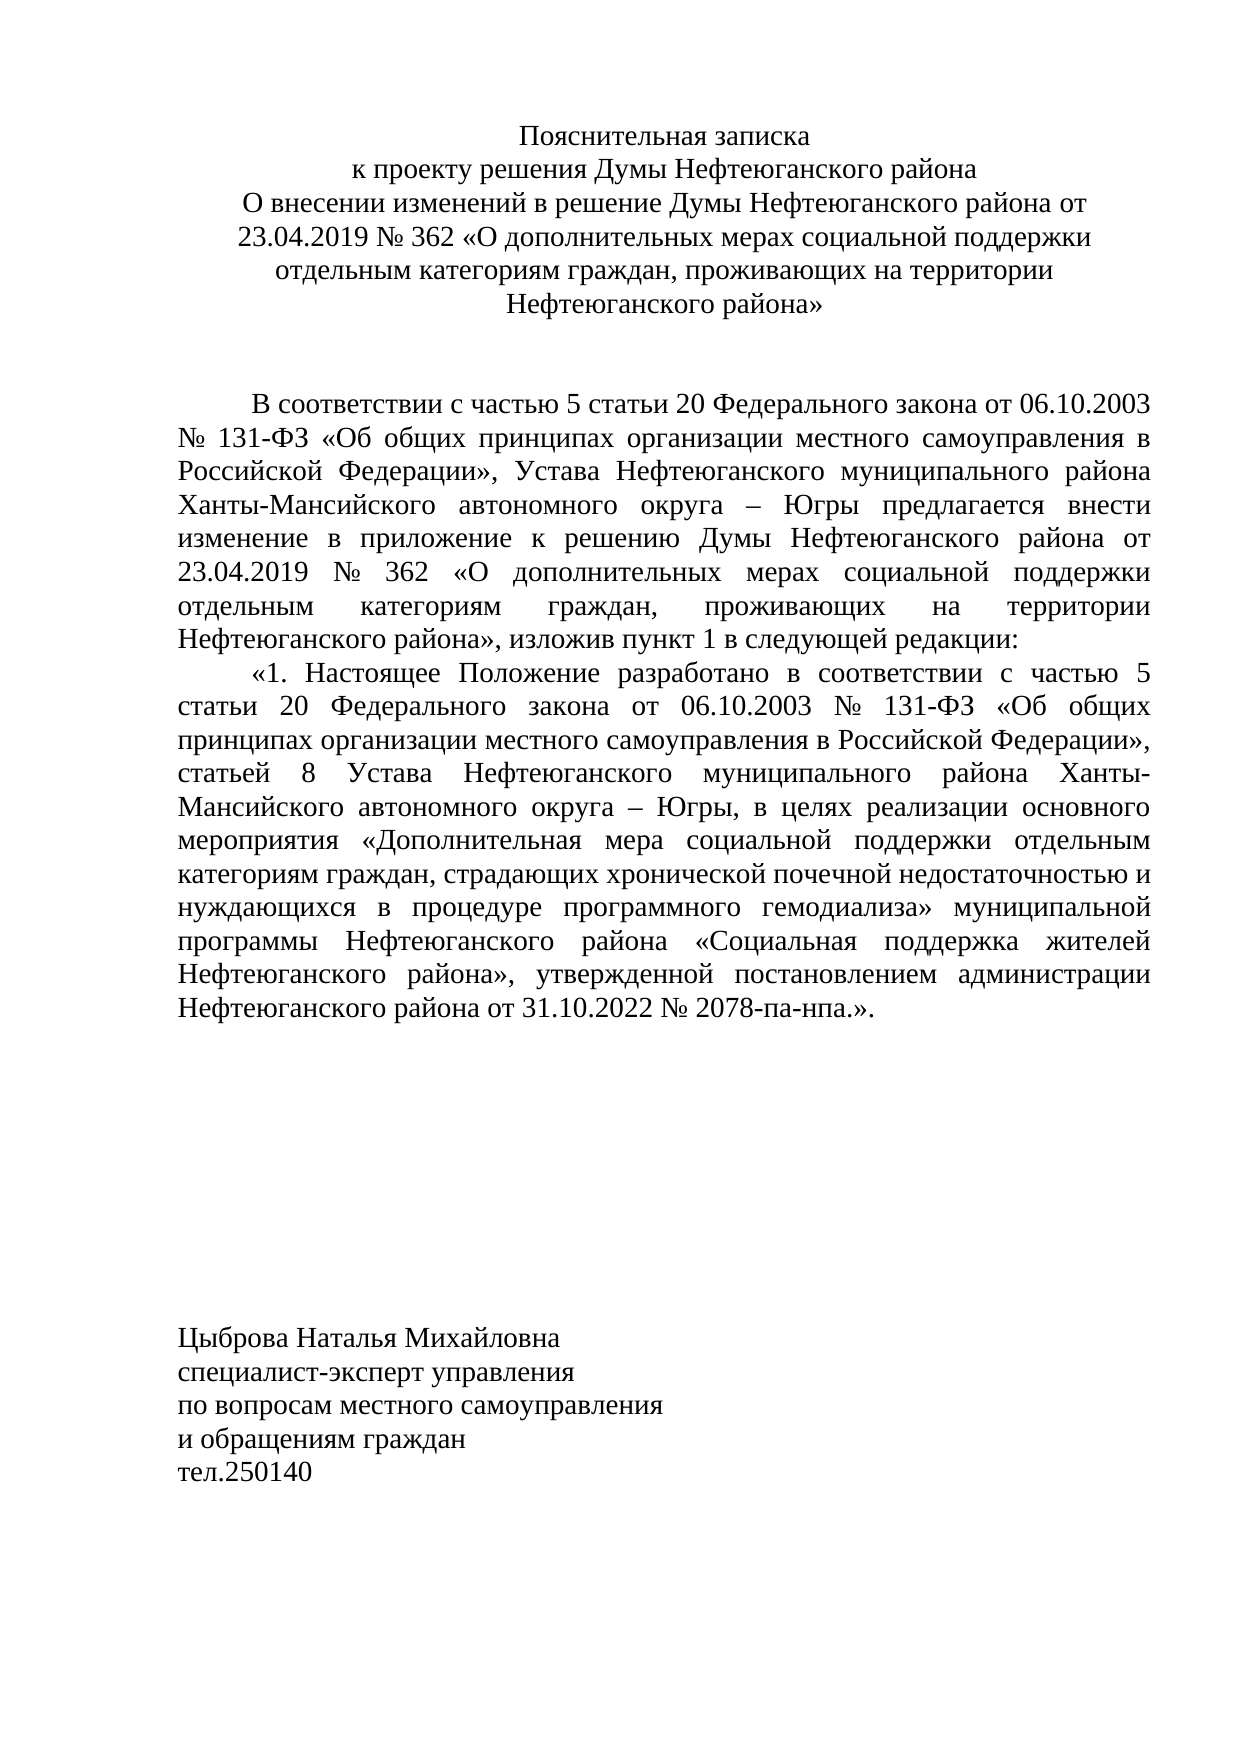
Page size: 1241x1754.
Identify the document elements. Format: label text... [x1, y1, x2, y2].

text О внесении изменений в решение Думы Нефтеюганского района от 23.04.2019 № 362 «О дополнительных мерах социальной поддержки отдельным категориям граждан, проживающих на территории Нефтеюганского района» [177, 185, 1152, 319]
text специалист-эксперт управления [177, 1354, 1152, 1387]
text В соответствии с частью 5 статьи 20 Федерального закона от 06.10.2003 № 131-ФЗ «Об общих принципах организации местного самоуправления в Российской Федерации», Устава Нефтеюганского муниципального района Ханты-Мансийского автономного округа – Югры предлагается внести изменение в приложение к решению Думы Нефтеюганского района от 23.04.2019 № 362 «О дополнительных мерах социальной поддержки отдельным категориям граждан, проживающих на территории Нефтеюганского района», изложив пункт 1 в следующей редакции: [177, 386, 1152, 655]
text к проекту решения Думы Нефтеюганского района [177, 152, 1152, 185]
text по вопросам местного самоуправления [177, 1387, 1152, 1421]
text Пояснительная записка [177, 118, 1152, 152]
table_header тел.250140 [177, 1454, 1152, 1512]
text и обращениям граждан [177, 1421, 1152, 1454]
text «1. Настоящее Положение разработано в соответствии с частью 5 статьи 20 Федерального закона от 06.10.2003 № 131-ФЗ «Об общих принципах организации местного самоуправления в Российской Федерации», статьей 8 Устава Нефтеюганского муниципального района Ханты-Мансийского автономного округа – Югры, в целях реализации основного мероприятия «Дополнительная мера социальной поддержки отдельным категориям граждан, страдающих хронической почечной недостаточностью и нуждающихся в процедуре программного гемодиализа» муниципальной программы Нефтеюганского района «Социальная поддержка жителей Нефтеюганского района», утвержденной постановлением администрации Нефтеюганского района от 31.10.2022 № 2078-па-нпа.». [177, 655, 1152, 1024]
text Цыброва Наталья Михайловна [177, 1320, 1152, 1354]
